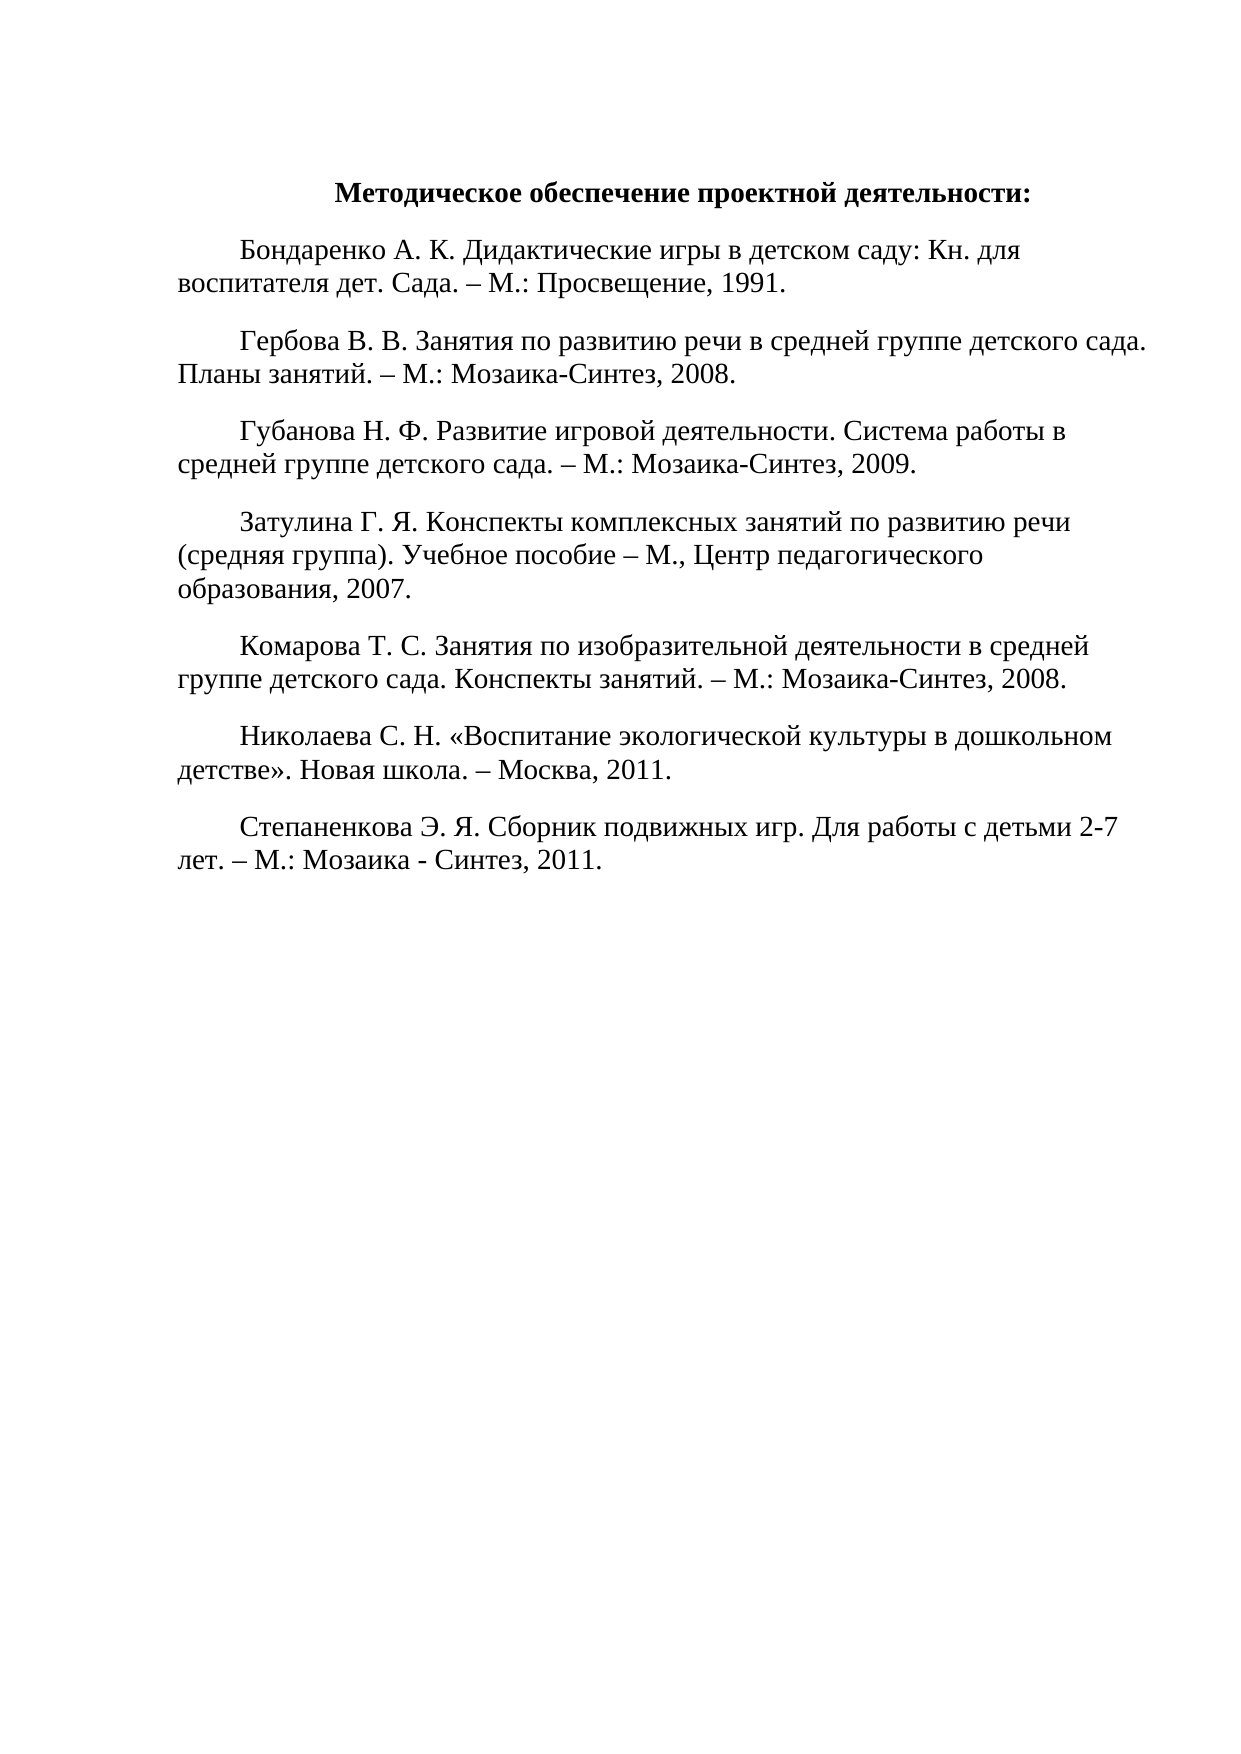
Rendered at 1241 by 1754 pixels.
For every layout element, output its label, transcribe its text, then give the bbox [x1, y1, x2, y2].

text Губанова Н. Ф. Развитие игровой деятельности. Система работы в средней группе детского сада. – М.: Мозаика-Синтез, 2009. [177, 413, 1152, 480]
text Затулина Г. Я. Конспекты комплексных занятий по развитию речи (средняя группа). Учебное пособие – М., Центр педагогического образования, 2007. [177, 504, 1152, 604]
text Комарова Т. С. Занятия по изобразительной деятельности в средней группе детского сада. Конспекты занятий. – М.: Мозаика-Синтез, 2008. [177, 628, 1152, 695]
text Степаненкова Э. Я. Сборник подвижных игр. Для работы с детьми 2-7 лет. – М.: Мозаика - Синтез, 2011. [177, 809, 1152, 876]
text Бондаренко А. К. Дидактические игры в детском саду: Кн. для воспитателя дет. Сада. – М.: Просвещение, 1991. [177, 232, 1152, 299]
text Николаева С. Н. «Воспитание экологической культуры в дошкольном детстве». Новая школа. – Москва, 2011. [177, 718, 1152, 785]
text Гербова В. В. Занятия по развитию речи в средней группе детского сада. Планы занятий. – М.: Мозаика-Синтез, 2008. [177, 323, 1152, 390]
text Методическое обеспечение проектной деятельности: [177, 175, 1152, 209]
